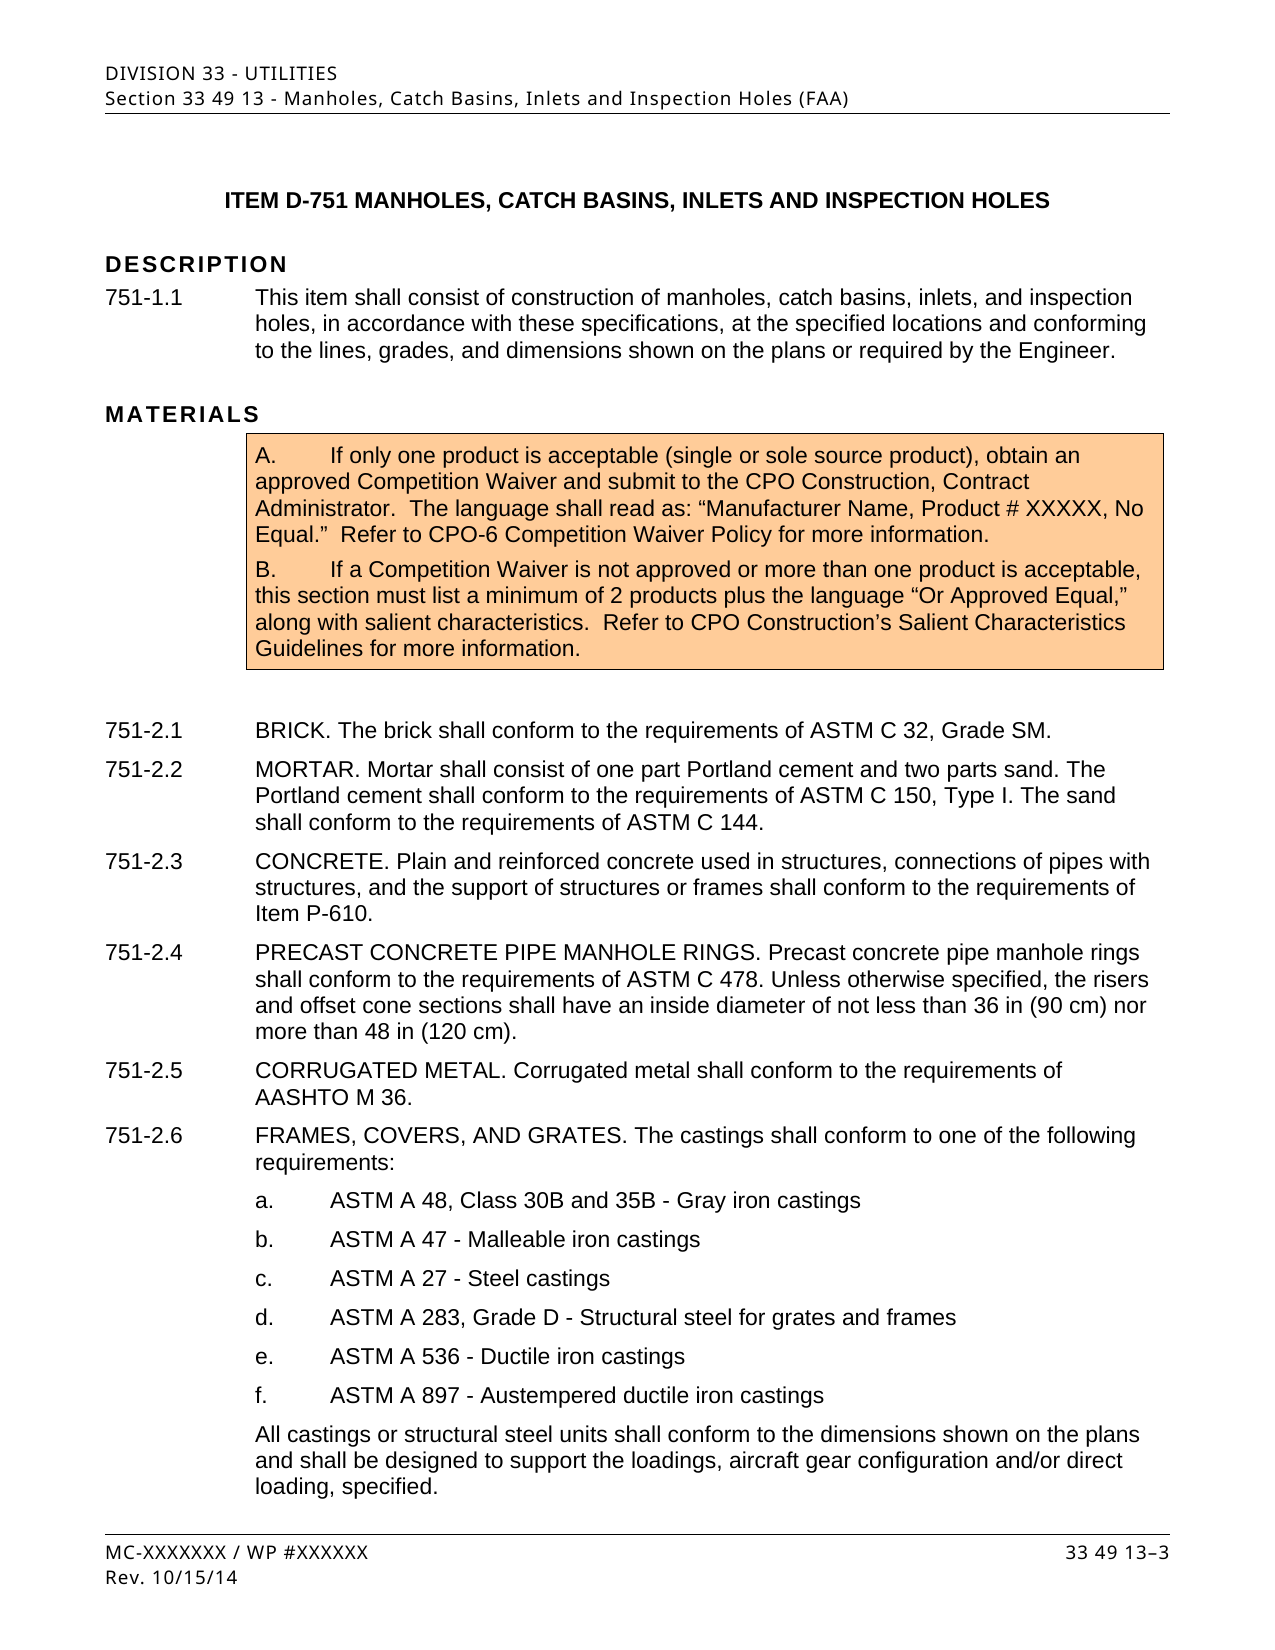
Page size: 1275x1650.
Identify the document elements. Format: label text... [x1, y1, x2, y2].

text A. If only one product is acceptable (single or sole source product), obtain an approved Competition Waiver and submit to the CPO Construction, Contract Administrator. The language shall read as: “Manufacturer Name, Product # XXXXX, No Equal.” Refer to CPO-6 Competition Waiver Policy for more information. [247, 434, 1163, 547]
subtitle MATERIALS [105, 401, 1170, 427]
text 751-1.1 This item shall consist of construction of manholes, catch basins, inlets, and inspection holes, in accordance with these specifications, at the specified locations and conforming to the lines, grades, and dimensions shown on the plans or required by the Engineer. [105, 284, 1155, 363]
text 751-2.3 CONCRETE. Plain and reinforced concrete used in structures, connections of pipes with structures, and the support of structures or frames shall conform to the requirements of Item P-610. [105, 848, 1155, 927]
subtitle DESCRIPTION [105, 251, 1170, 278]
text d. ASTM A 283, Grade D - Structural steel for grates and frames [255, 1304, 1155, 1330]
text B. If a Competition Waiver is not approved or more than one product is acceptable, this section must list a minimum of 2 products plus the language “Or Approved Equal,” along with salient characteristics. Refer to CPO Construction’s Salient Characteristics Guidelines for more information. [247, 547, 1163, 669]
text All castings or structural steel units shall conform to the dimensions shown on the plans and shall be designed to support the loadings, aircraft gear configuration and/or direct loading, specified. [255, 1421, 1155, 1500]
text f. ASTM A 897 - Austempered ductile iron castings [255, 1382, 1155, 1408]
text 751-2.6 FRAMES, COVERS, AND GRATES. The castings shall conform to one of the following requirements: [105, 1122, 1155, 1175]
text e. ASTM A 536 - Ductile iron castings [255, 1343, 1155, 1369]
text a. ASTM A 48, Class 30B and 35B - Gray iron castings [255, 1187, 1155, 1214]
text b. ASTM A 47 - Malleable iron castings [255, 1226, 1155, 1253]
subtitle ITEM D-751 MANHOLES, CATCH BASINS, INLETS AND INSPECTION HOLES [105, 187, 1170, 214]
text c. ASTM A 27 - Steel castings [255, 1265, 1155, 1292]
text 751-2.1 BRICK. The brick shall conform to the requirements of ASTM C 32, Grade SM. [105, 717, 1155, 743]
text 751-2.5 CORRUGATED METAL. Corrugated metal shall conform to the requirements of AASHTO M 36. [105, 1057, 1155, 1110]
text 751-2.4 PRECAST CONCRETE PIPE MANHOLE RINGS. Precast concrete pipe manhole rings shall conform to the requirements of ASTM C 478. Unless otherwise specified, the risers and offset cone sections shall have an inside diameter of not less than 36 in (90 cm) nor more than 48 in (120 cm). [105, 939, 1155, 1044]
text 751-2.2 MORTAR. Mortar shall consist of one part Portland cement and two parts sand. The Portland cement shall conform to the requirements of ASTM C 150, Type I. The sand shall conform to the requirements of ASTM C 144. [105, 756, 1155, 835]
